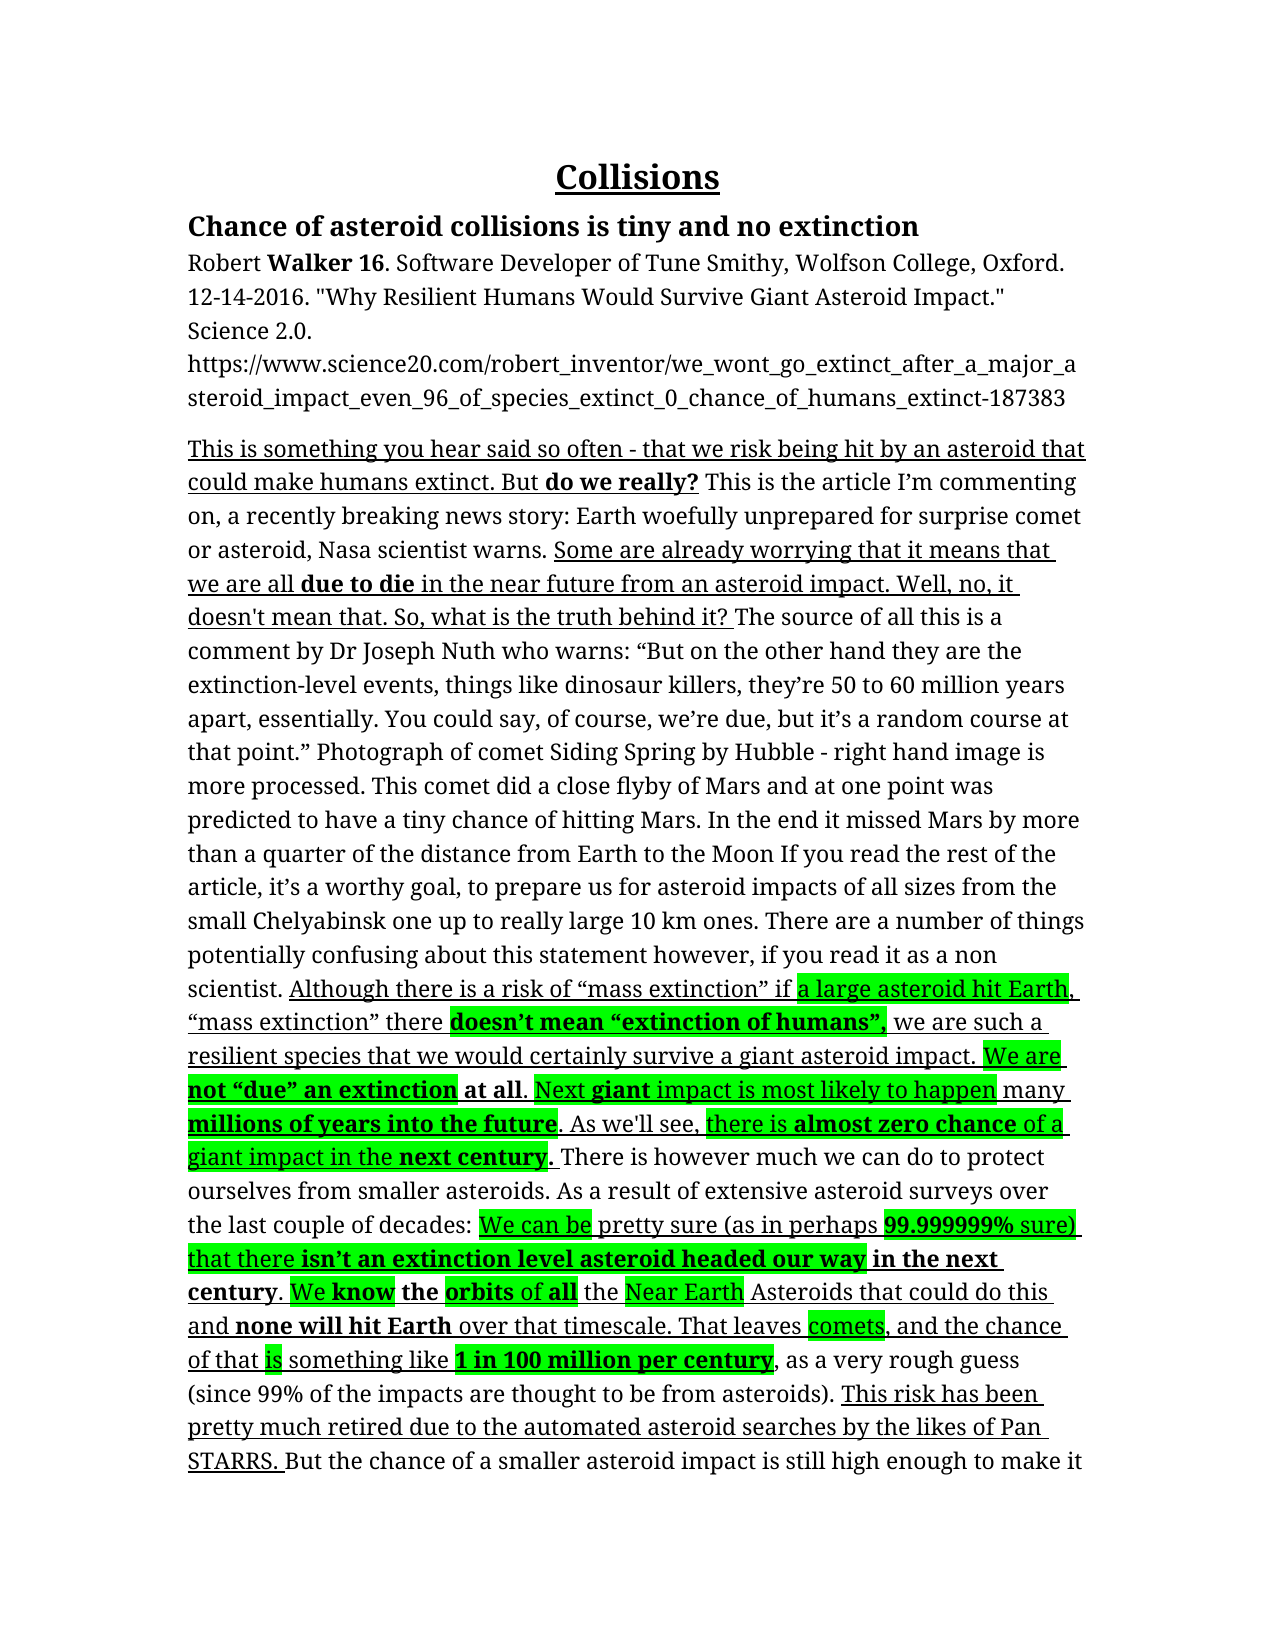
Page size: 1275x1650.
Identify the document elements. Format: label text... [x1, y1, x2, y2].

subtitle Chance of asteroid collisions is tiny and no extinction [187, 207, 1087, 244]
subtitle Collisions [187, 154, 1087, 199]
text Robert Walker 16. Software Developer of Tune Smithy, Wolfson College, Oxford. 12-14-2016. "Why Resilient Humans Would Survive Giant Asteroid Impact." Science 2.0. https://www.science20.com/robert_inventor/we_wont_go_extinct_after_a_major_asteroid_impact_even_96_of_species_extinct_0_chance_of_humans_extinct-187383 [187, 247, 1087, 413]
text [187, 432, 1087, 1476]
